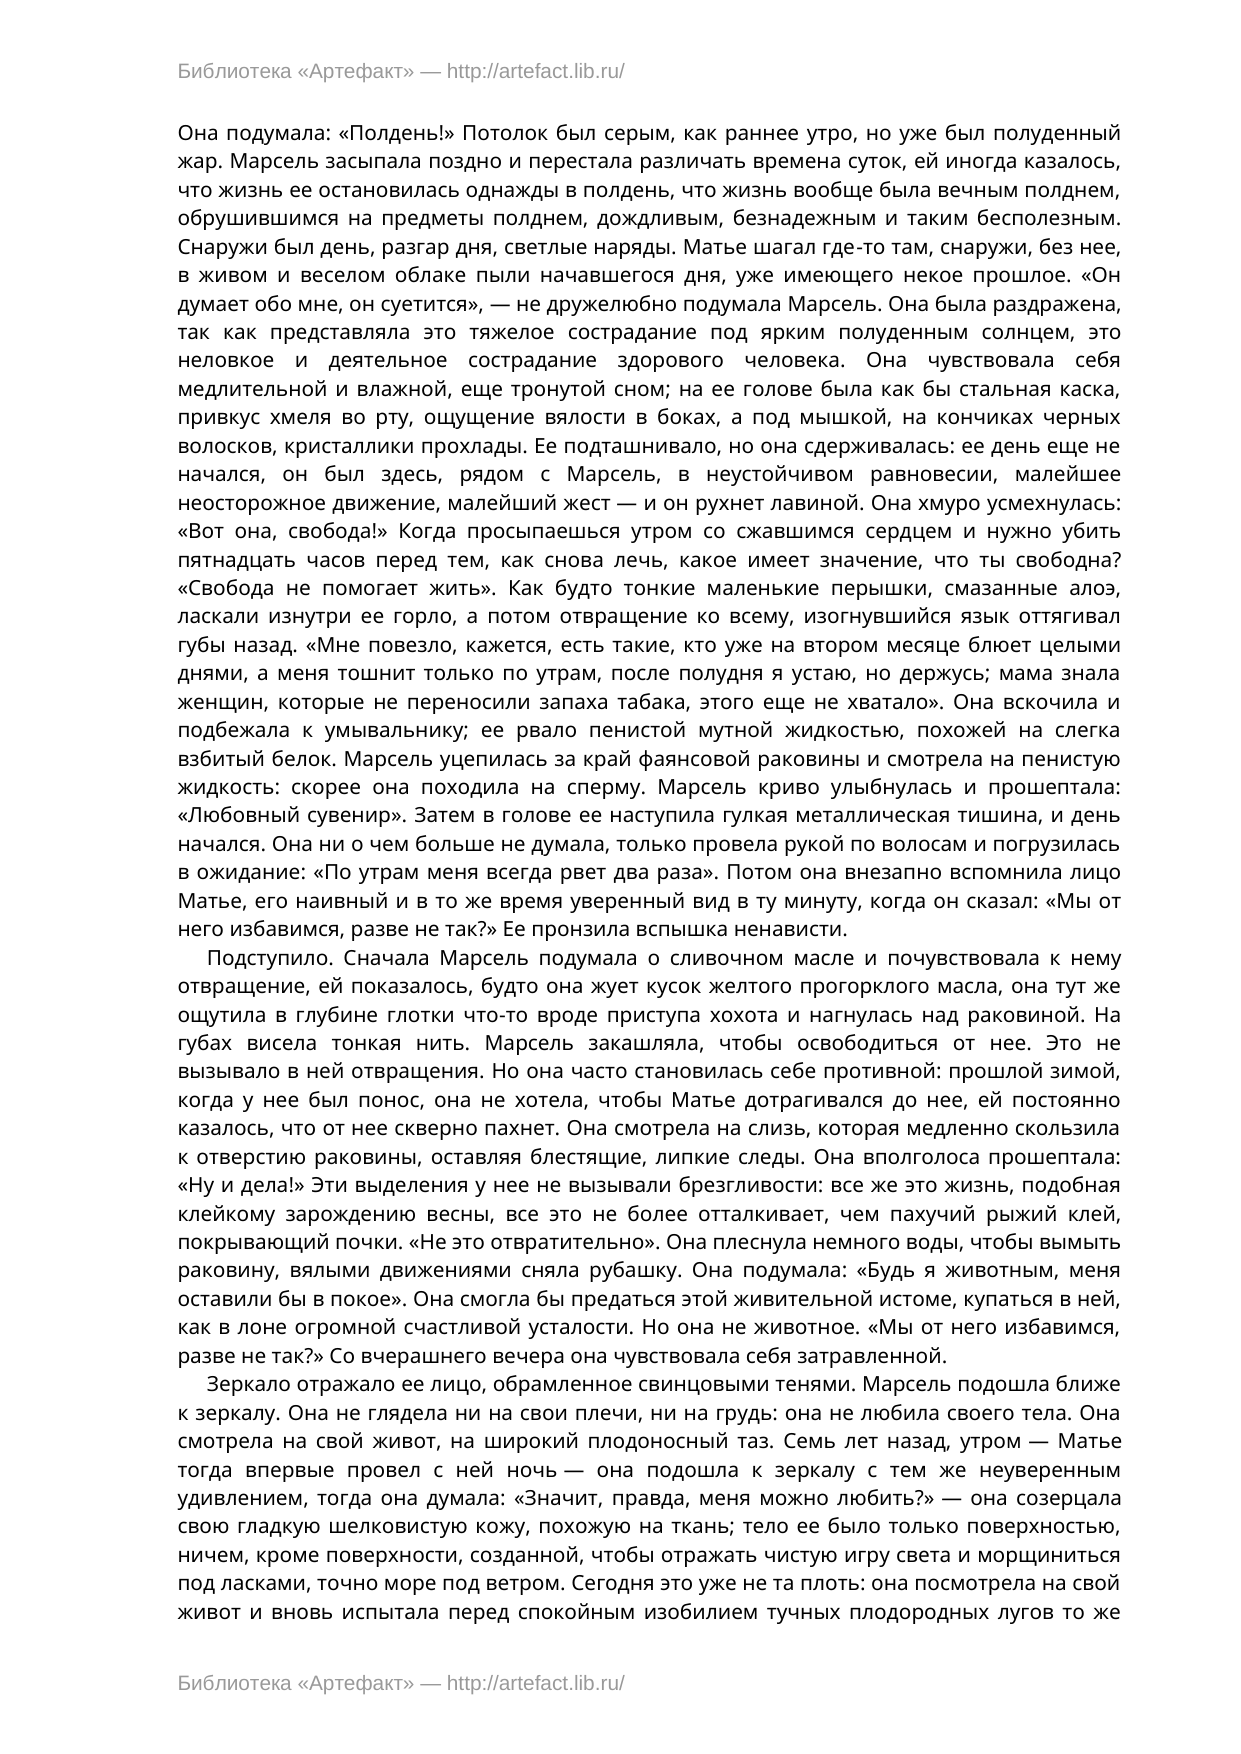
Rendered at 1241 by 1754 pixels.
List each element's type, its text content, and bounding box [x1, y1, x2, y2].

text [177, 1369, 1122, 1625]
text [177, 118, 1122, 943]
text Подступило. Сначала Марсель подумала о сливочном масле и почувствовала к нему отвращение, ей показалось, будто она жует кусок желтого прогорклого масла, она тут же ощутила в глубине глотки что-то вроде приступа хохота и нагнулась над раковиной. На губах висела тонкая нить. Марсель закашляла, чтобы освободиться от нее. Это не вызывало в ней отвращения. Но она часто становилась себе противной: прошлой зимой, когда у нее был понос, она не хотела, чтобы Матье дотрагивался до нее, ей постоянно казалось, что от нее скверно пахнет. Она смотрела на слизь, которая медленно скользила к отверстию раковины, оставляя блестящие, липкие следы. Она вполголоса прошептала: «Ну и дела!» Эти выделения у нее не вызывали брезгливости: все же это жизнь, подобная клейкому зарождению весны, все это не более отталкивает, чем пахучий рыжий клей, покрывающий почки. «Не это отвратительно». Она плеснула немного воды, чтобы вымыть раковину, вялыми движениями сняла рубашку. Она подумала: «Будь я животным, меня оставили бы в покое». Она смогла бы предаться этой живительной истоме, купаться в ней, как в лоне огромной счастливой усталости. Но она не животное. «Мы от него избавимся, разве не так?» Со вчерашнего вечера она чувствовала себя затравленной. [177, 943, 1122, 1369]
